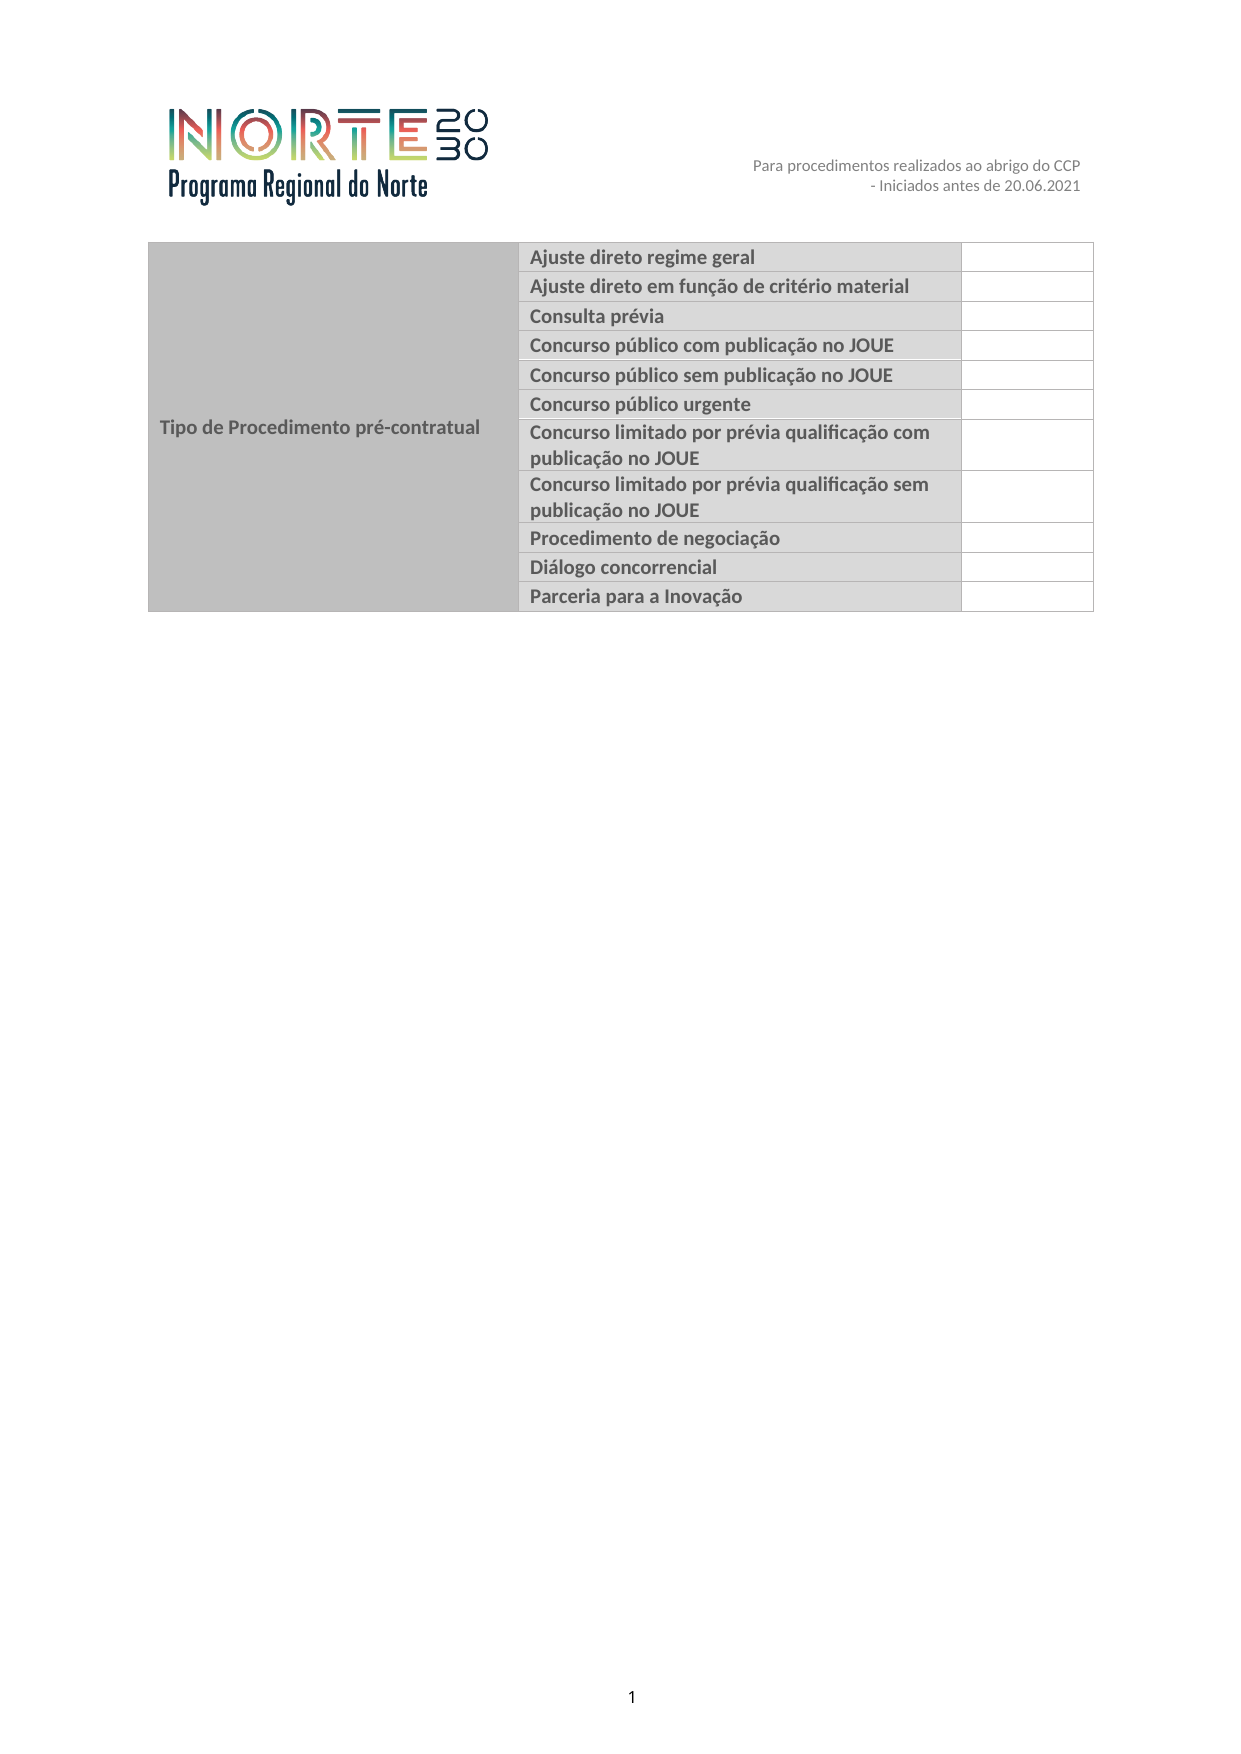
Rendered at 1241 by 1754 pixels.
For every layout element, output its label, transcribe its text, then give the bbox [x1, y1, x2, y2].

table_cell Concurso público sem publicação no JOUE [519, 361, 961, 389]
table_cell Concurso público com publicação no JOUE [519, 331, 961, 359]
table_cell [962, 553, 1093, 581]
table_cell Concurso limitado por prévia qualificação com publicação no JOUE [519, 420, 961, 470]
table_cell Tipo de Procedimento pré-contratual [149, 243, 518, 611]
table_cell [962, 523, 1093, 552]
table_cell [962, 302, 1093, 330]
table_cell Concurso público urgente [519, 390, 961, 418]
table_cell Procedimento de negociação [519, 523, 961, 552]
table_cell Concurso limitado por prévia qualificação sem publicação no JOUE [519, 471, 961, 522]
table_cell [962, 272, 1093, 301]
table_cell Parceria para a Inovação [519, 582, 961, 611]
table_cell [962, 471, 1093, 522]
table_cell [962, 331, 1093, 359]
table_cell [962, 243, 1093, 271]
table_cell [962, 420, 1093, 470]
table_cell [962, 390, 1093, 418]
table_cell [962, 361, 1093, 389]
table_cell [962, 582, 1093, 611]
table_cell Ajuste direto em função de critério material [519, 272, 961, 301]
picture [169, 108, 488, 206]
table_cell Ajuste direto regime geral [519, 243, 961, 271]
table_cell Diálogo concorrencial [519, 553, 961, 581]
table_cell Consulta prévia [519, 302, 961, 330]
